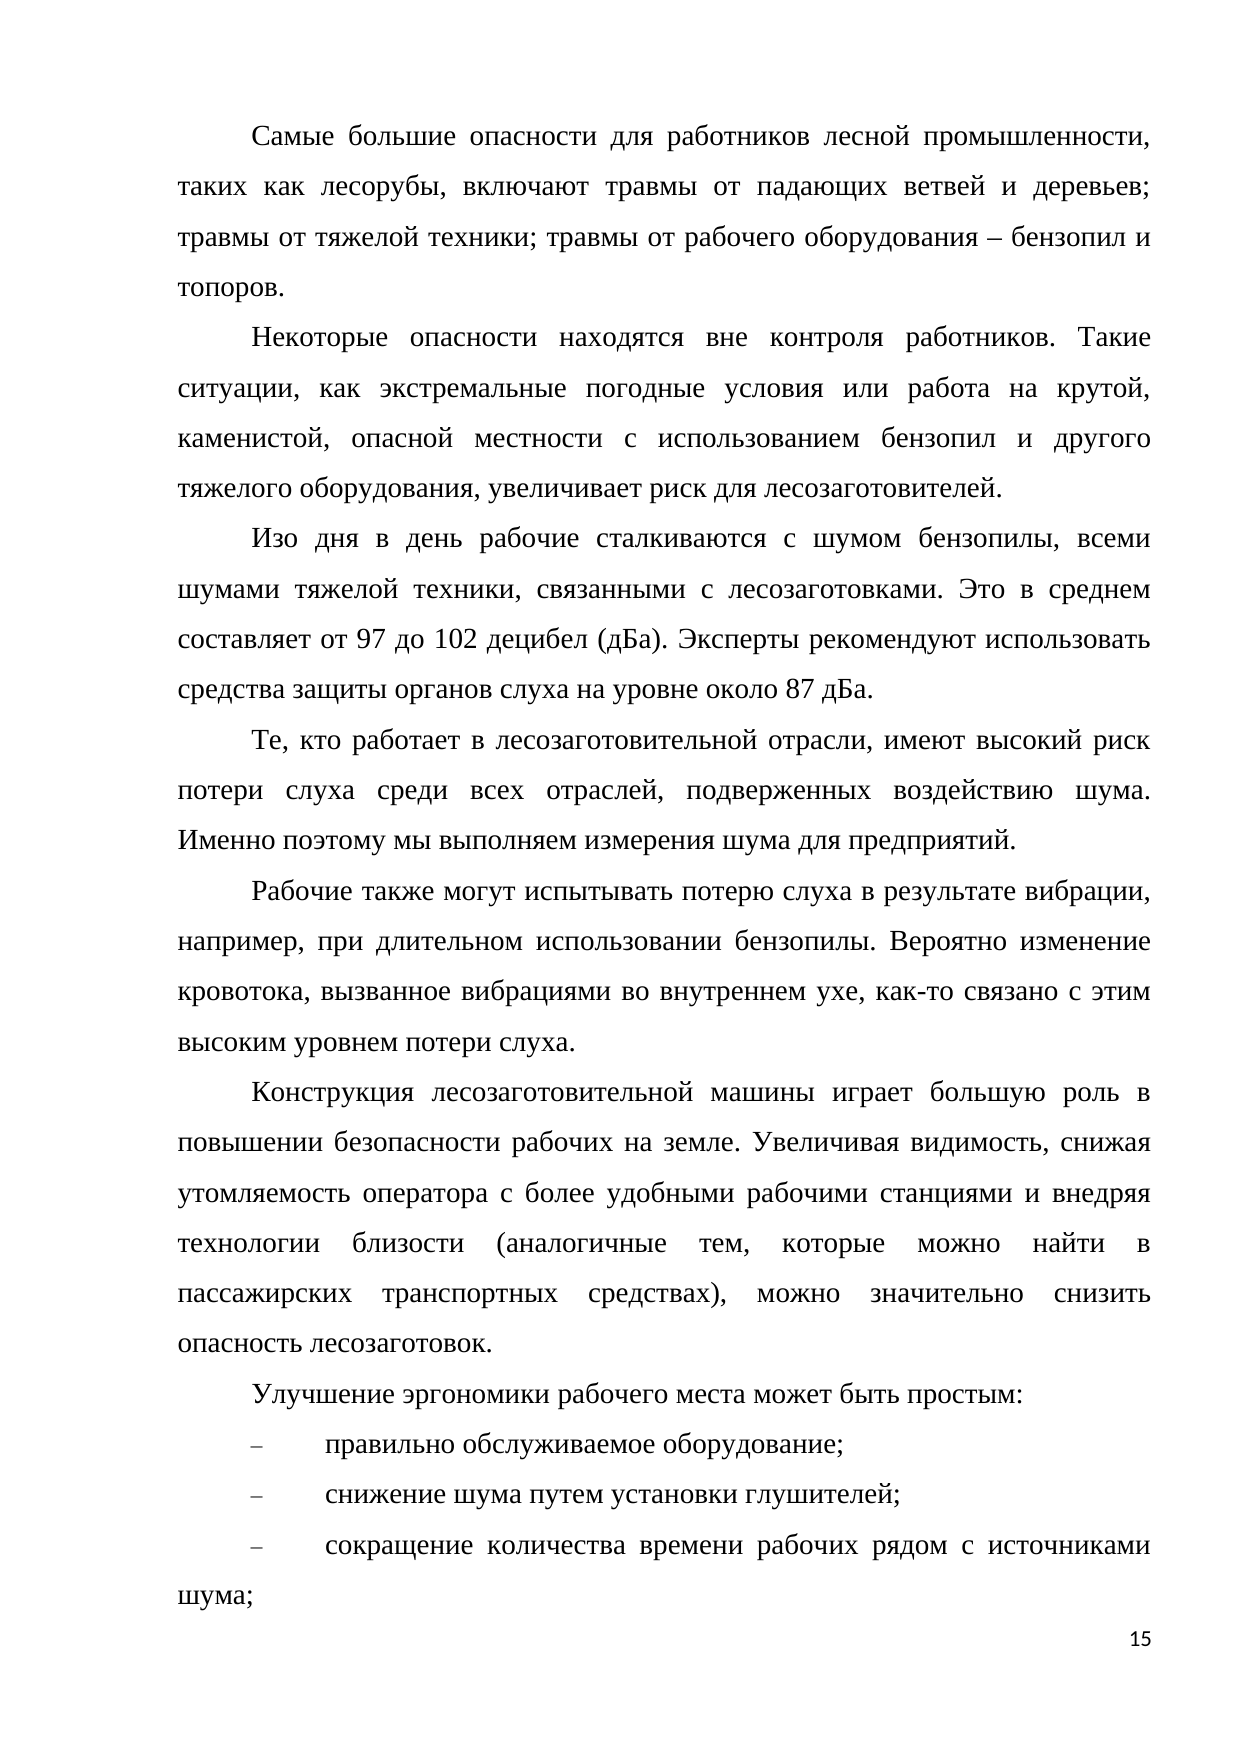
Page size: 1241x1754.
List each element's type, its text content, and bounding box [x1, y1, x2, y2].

text Некоторые опасности находятся вне контроля работников. Такие ситуации, как экстремальные погодные условия или работа на крутой, каменистой, опасной местности с использованием бензопил и другого тяжелого оборудования, увеличивает риск для лесозаготовителей. [177, 319, 1152, 504]
list снижение шума путем установки глушителей; [177, 1477, 1152, 1510]
list правильно обслуживаемое оборудование; [177, 1426, 1152, 1460]
text Конструкция лесозаготовительной машины играет большую роль в повышении безопасности рабочих на земле. Увеличивая видимость, снижая утомляемость оператора с более удобными рабочими станциями и внедряя технологии близости (аналогичные тем, которые можно найти в пассажирских транспортных средствах), можно значительно снизить опасность лесозаготовок. [177, 1074, 1152, 1359]
text Рабочие также могут испытывать потерю слуха в результате вибрации, например, при длительном использовании бензопилы. Вероятно изменение кровотока, вызванное вибрациями во внутреннем ухе, как-то связано с этим высоким уровнем потери слуха. [177, 873, 1152, 1057]
text Улучшение эргономики рабочего места может быть простым: [177, 1376, 1152, 1409]
text Самые большие опасности для работников лесной промышленности, таких как лесорубы, включают травмы от падающих ветвей и деревьев; травмы от тяжелой техники; травмы от рабочего оборудования – бензопил и топоров. [177, 118, 1152, 303]
list сокращение количества времени рабочих рядом с источниками шума; [177, 1527, 1152, 1611]
text Изо дня в день рабочие сталкиваются с шумом бензопилы, всеми шумами тяжелой техники, связанными с лесозаготовками. Это в среднем составляет от 97 до 102 децибел (дБа). Эксперты рекомендуют использовать средства защиты органов слуха на уровне около 87 дБа. [177, 521, 1152, 705]
text Те, кто работает в лесозаготовительной отрасли, имеют высокий риск потери слуха среди всех отраслей, подверженных воздействию шума. Именно поэтому мы выполняем измерения шума для предприятий. [177, 722, 1152, 856]
